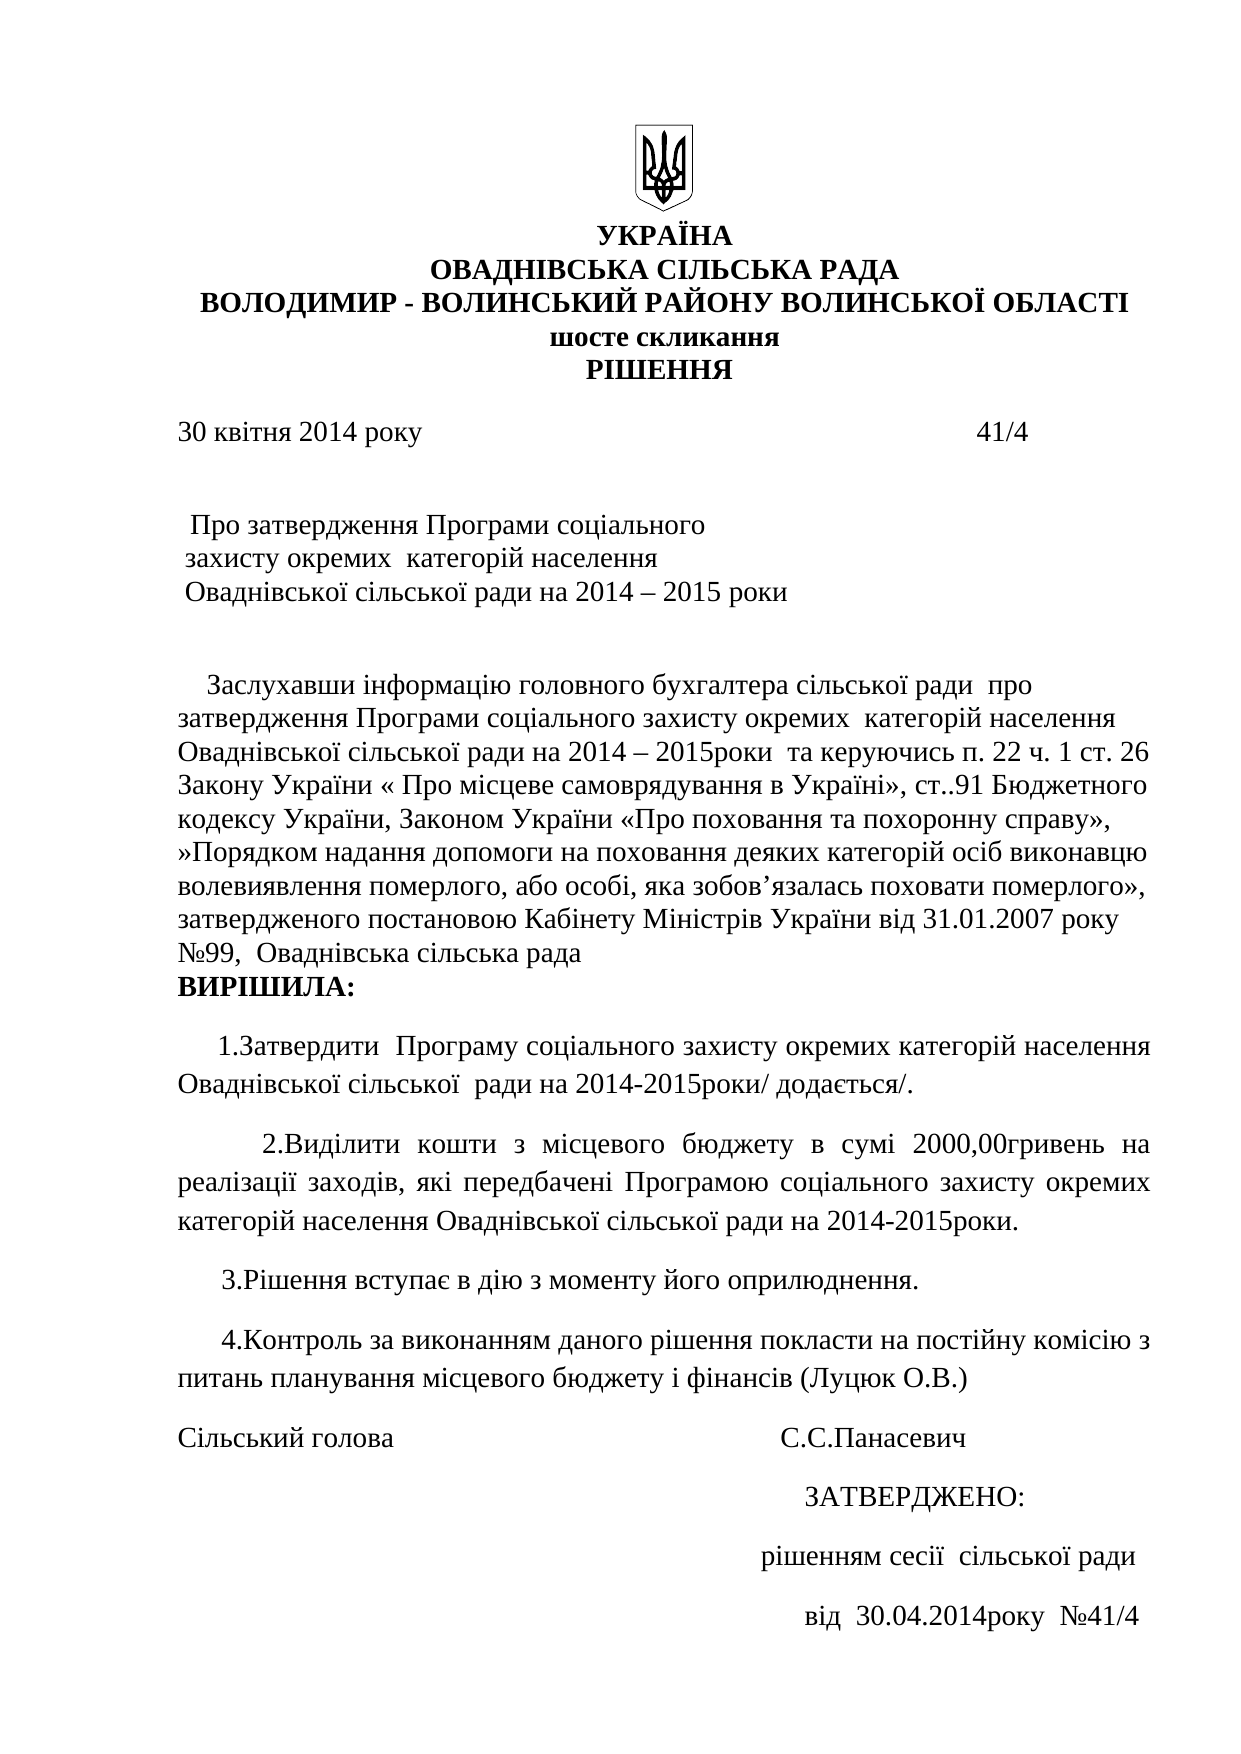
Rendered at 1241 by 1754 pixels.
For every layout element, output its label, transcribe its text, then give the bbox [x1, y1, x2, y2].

text УКРАЇНА [177, 218, 1152, 252]
text РІШЕННЯ [177, 352, 1152, 386]
text ВОЛОДИМИР - ВОЛИНСЬКИЙ РАЙОНУ ВОЛИНСЬКОЇ ОБЛАСТІ [177, 285, 1152, 319]
text Сільський голова С.С.Панасевич [177, 1420, 1209, 1453]
text ЗАТВЕРДЖЕНО: [177, 1479, 1152, 1513]
text 1.Затвердити Програму соціального захисту окремих категорій населення Оваднівської сільської ради на 2014-2015роки/ додається/. [177, 1028, 1152, 1100]
text Оваднівської сільської ради на 2014 – 2015роки та керуючись п. 22 ч. 1 ст. 26 Закону України « Про місцеве самоврядування в Україні», ст..91 Бюджетного кодексу України, Законом України «Про поховання та похоронну справу», »Порядком надання допомоги на поховання деяких категорій осіб виконавцю волевиявлення померлого, або особі, яка зобов’язалась поховати померлого», затвердженого постановою Кабінету Міністрів України від 31.01.2007 року №99, Оваднівська сільська рада [177, 734, 1152, 969]
text ВИРІШИЛА: [177, 969, 1209, 1002]
text Про затвердження Програми соціального [177, 507, 1152, 540]
text Заслухавши інформацію головного бухгалтера сільської ради про затвердження Програми соціального захисту окремих категорій населення [177, 667, 1152, 734]
text ОВАДНІВСЬКА СІЛЬСЬКА РАДА [177, 252, 1152, 285]
text шосте скликання [177, 319, 1152, 352]
text Оваднівської сільської ради на 2014 – 2015 роки [177, 574, 1152, 607]
text захисту окремих категорій населення [177, 540, 1152, 574]
text 4.Контроль за виконанням даного рішення покласти на постійну комісію з питань планування місцевого бюджету і фінансів (Луцюк О.В.) [177, 1322, 1209, 1394]
text рішенням сесії сільської ради [177, 1538, 1152, 1572]
text 2.Виділити кошти з місцевого бюджету в сумі 2000,00гривень на реалізації заходів, які передбачені Програмою соціального захисту окремих категорій населення Оваднівської сільської ради на 2014-2015роки. [177, 1126, 1152, 1237]
text від 30.04.2014року №41/4 [177, 1598, 1152, 1631]
text 30 квітня 2014 року 41/4 [177, 414, 1152, 447]
text 3.Рішення вступає в дію з моменту його оприлюднення. [177, 1262, 1152, 1296]
